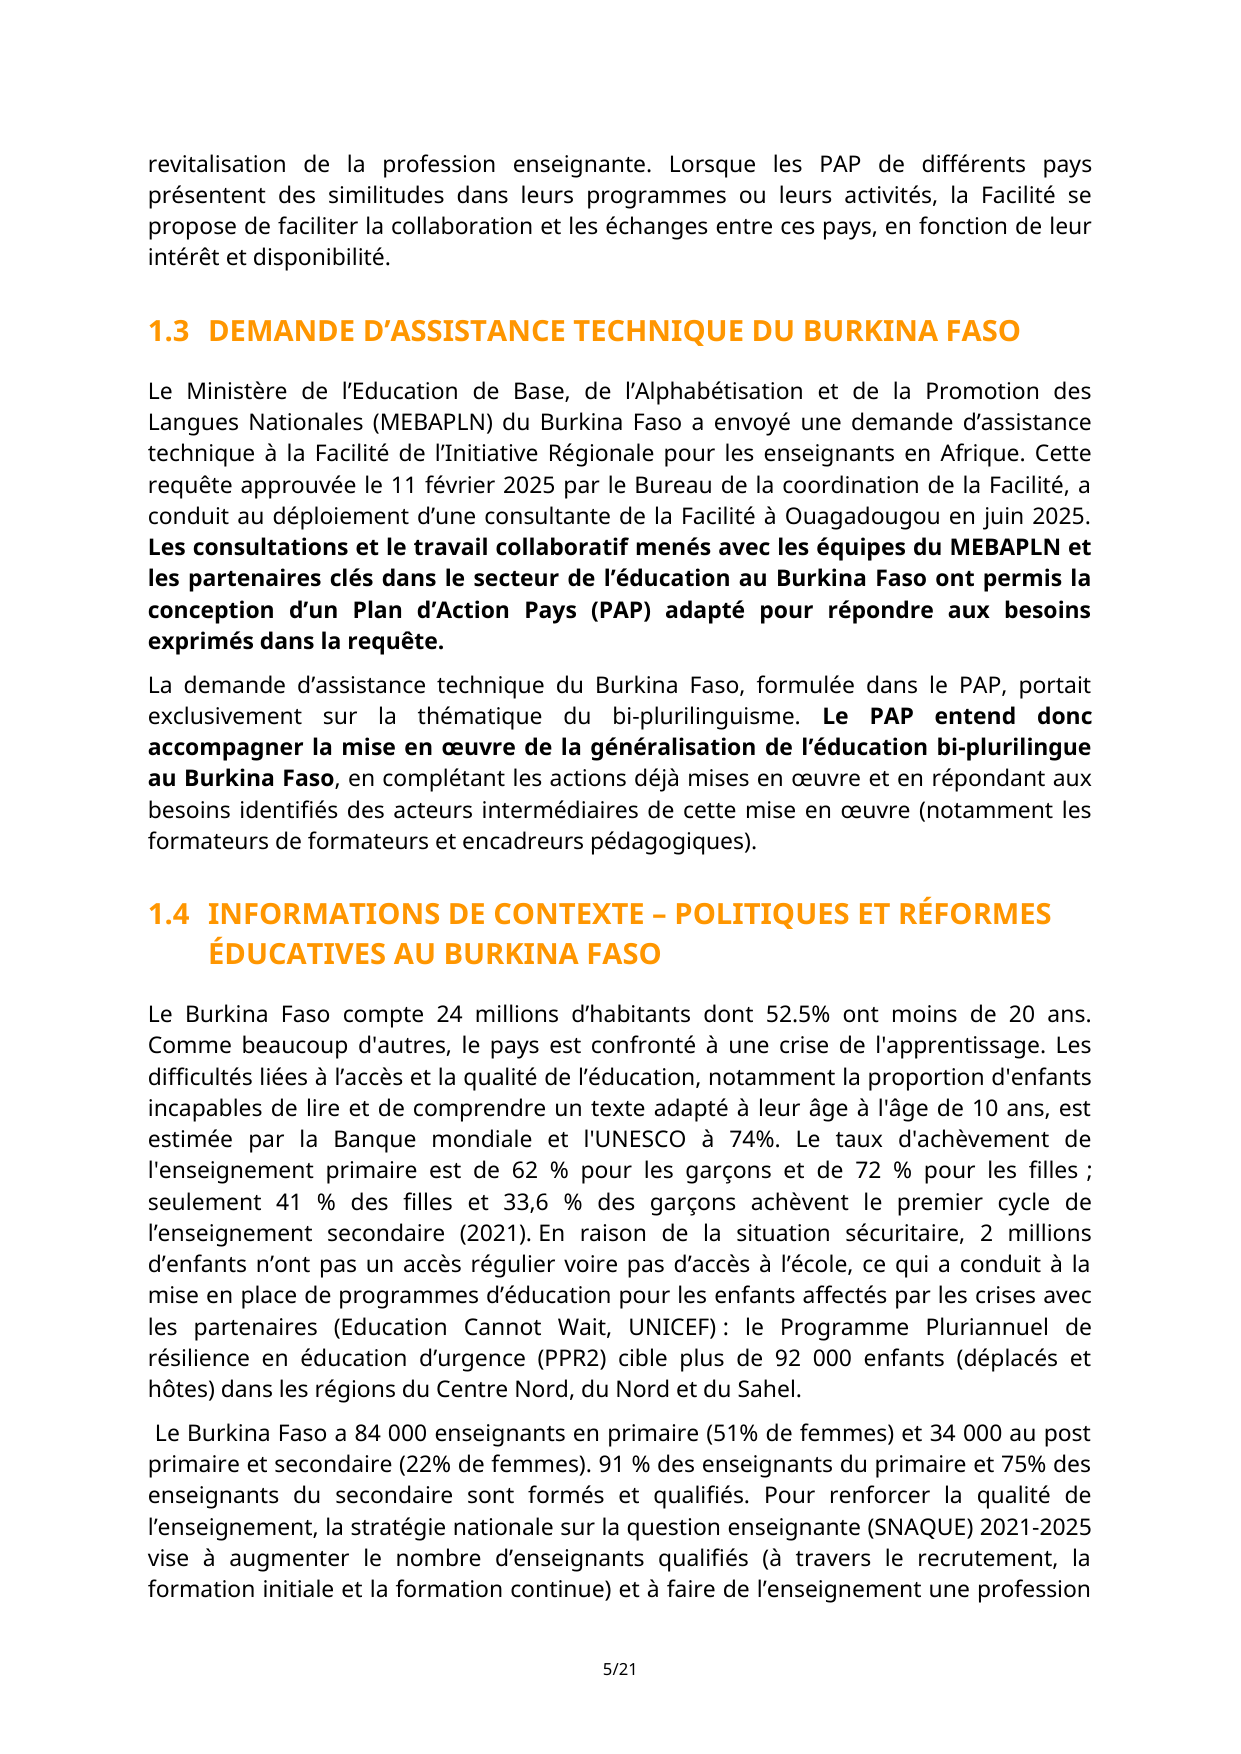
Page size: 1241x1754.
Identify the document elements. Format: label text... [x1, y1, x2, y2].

text La demande d’assistance technique du Burkina Faso, formulée dans le PAP, portait exclusivement sur la thématique du bi-plurilinguisme. Le PAP entend donc accompagner la mise en œuvre de la généralisation de l’éducation bi-plurilingue au Burkina Faso, en complétant les actions déjà mises en œuvre et en répondant aux besoins identifiés des acteurs intermédiaires de cette mise en œuvre (notamment les formateurs de formateurs et encadreurs pédagogiques). [148, 668, 1093, 856]
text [148, 148, 1093, 273]
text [148, 1417, 1093, 1604]
text Le Ministère de l’Education de Base, de l’Alphabétisation et de la Promotion des Langues Nationales (MEBAPLN) du Burkina Faso a envoyé une demande d’assistance technique à la Facilité de l’Initiative Régionale pour les enseignants en Afrique. Cette requête approuvée le 11 février 2025 par le Bureau de la coordination de la Facilité, a conduit au déploiement d’une consultante de la Facilité à Ouagadougou en juin 2025. Les consultations et le travail collaboratif menés avec les équipes du MEBAPLN et les partenaires clés dans le secteur de l’éducation au Burkina Faso ont permis la conception d’un Plan d’Action Pays (PAP) adapté pour répondre aux besoins exprimés dans la requête. [148, 375, 1093, 656]
text Le Burkina Faso compte 24 millions d’habitants dont 52.5% ont moins de 20 ans. Comme beaucoup d'autres, le pays est confronté à une crise de l'apprentissage. Les difficultés liées à l’accès et la qualité de l’éducation, notamment la proportion d'enfants incapables de lire et de comprendre un texte adapté à leur âge à l'âge de 10 ans, est estimée par la Banque mondiale et l'UNESCO à 74%. Le taux d'achèvement de l'enseignement primaire est de 62 % pour les garçons et de 72 % pour les filles ; seulement 41 % des filles et 33,6 % des garçons achèvent le premier cycle de l’enseignement secondaire (2021). En raison de la situation sécuritaire, 2 millions d’enfants n’ont pas un accès régulier voire pas d’accès à l’école, ce qui a conduit à la mise en place de programmes d’éducation pour les enfants affectés par les crises avec les partenaires (Education Cannot Wait, UNICEF) : le Programme Pluriannuel de résilience en éducation d’urgence (PPR2) cible plus de 92 000 enfants (déplacés et hôtes) dans les régions du Centre Nord, du Nord et du Sahel. [148, 998, 1093, 1404]
subtitle DEMANDE D’ASSISTANCE TECHNIQUE DU BURKINA FASO [148, 310, 1093, 350]
subtitle INFORMATIONS DE CONTEXTE – POLITIQUES ET RÉFORMES ÉDUCATIVES AU BURKINA FASO [148, 893, 1093, 973]
